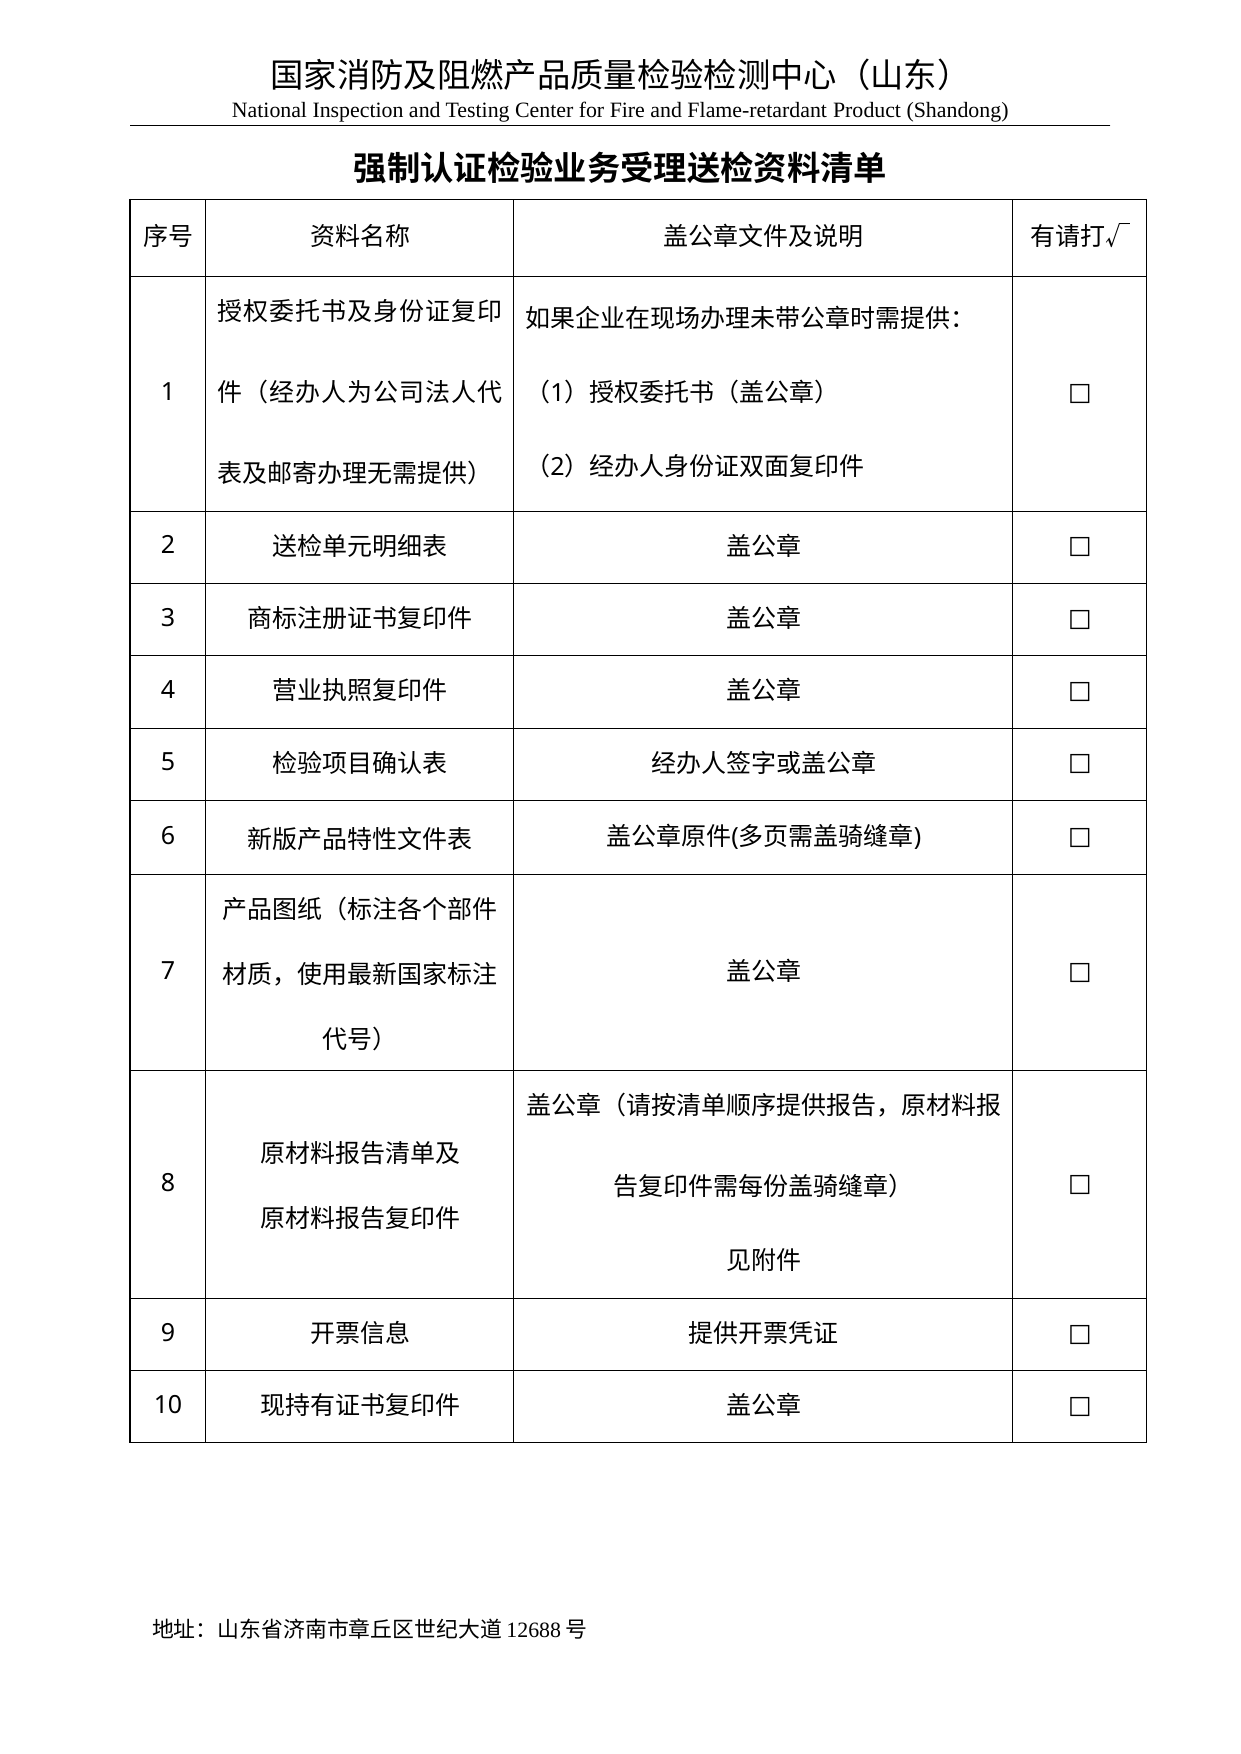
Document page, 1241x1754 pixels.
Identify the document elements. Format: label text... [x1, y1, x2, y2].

table_cell 3 [131, 584, 205, 655]
table_cell 4 [131, 656, 205, 728]
table_cell 授权委托书及身份证复印件（经办人为公司法人代表及邮寄办理无需提供） [206, 277, 513, 511]
table_header 盖公章文件及说明 [514, 200, 1012, 276]
table_header 序号 [131, 200, 205, 276]
table_cell 7 [131, 875, 205, 1070]
table_cell 10 [131, 1371, 205, 1442]
table_cell 8 [131, 1071, 205, 1298]
table_cell 新版产品特性文件表 [206, 801, 513, 874]
table_cell □ [1013, 875, 1146, 1070]
table_cell 开票信息 [206, 1299, 513, 1370]
table_cell 送检单元明细表 [206, 512, 513, 583]
table_cell 提供开票凭证 [514, 1299, 1012, 1370]
table_cell □ [1013, 1071, 1146, 1298]
table_cell □ [1013, 1299, 1146, 1370]
table_cell □ [1013, 656, 1146, 728]
table_cell 9 [131, 1299, 205, 1370]
table_cell □ [1013, 584, 1146, 655]
table_cell 经办人签字或盖公章 [514, 729, 1012, 800]
table_cell □ [1013, 512, 1146, 583]
table_cell 商标注册证书复印件 [206, 584, 513, 655]
table_header 资料名称 [206, 200, 513, 276]
table_cell 盖公章（请按清单顺序提供报告，原材料报告复印件需每份盖骑缝章） 见附件 [514, 1071, 1012, 1298]
table_cell □ [1013, 729, 1146, 800]
table_cell 2 [131, 512, 205, 583]
table_header 有请打√ [1013, 200, 1146, 276]
table_cell 产品图纸（标注各个部件材质，使用最新国家标注代号） [206, 875, 513, 1070]
table_cell 检验项目确认表 [206, 729, 513, 800]
table_cell □ [1013, 801, 1146, 874]
table_cell 1 [131, 277, 205, 511]
table_cell 盖公章 [514, 512, 1012, 583]
table_cell 盖公章原件(多页需盖骑缝章) [514, 801, 1012, 874]
table_cell 盖公章 [514, 875, 1012, 1070]
table_cell 原材料报告清单及 原材料报告复印件 [206, 1071, 513, 1298]
table_cell 盖公章 [514, 656, 1012, 728]
table_cell 6 [131, 801, 205, 874]
table_cell 如果企业在现场办理未带公章时需提供： （1）授权委托书（盖公章） （2）经办人身份证双面复印件 [514, 277, 1012, 511]
table_cell □ [1013, 1371, 1146, 1442]
text 强制认证检验业务受理送检资料清单 [130, 134, 1110, 199]
table_cell 5 [131, 729, 205, 800]
table_cell 营业执照复印件 [206, 656, 513, 728]
table_cell 盖公章 [514, 584, 1012, 655]
table_cell 盖公章 [514, 1371, 1012, 1442]
table_cell 现持有证书复印件 [206, 1371, 513, 1442]
table_cell □ [1013, 277, 1146, 511]
